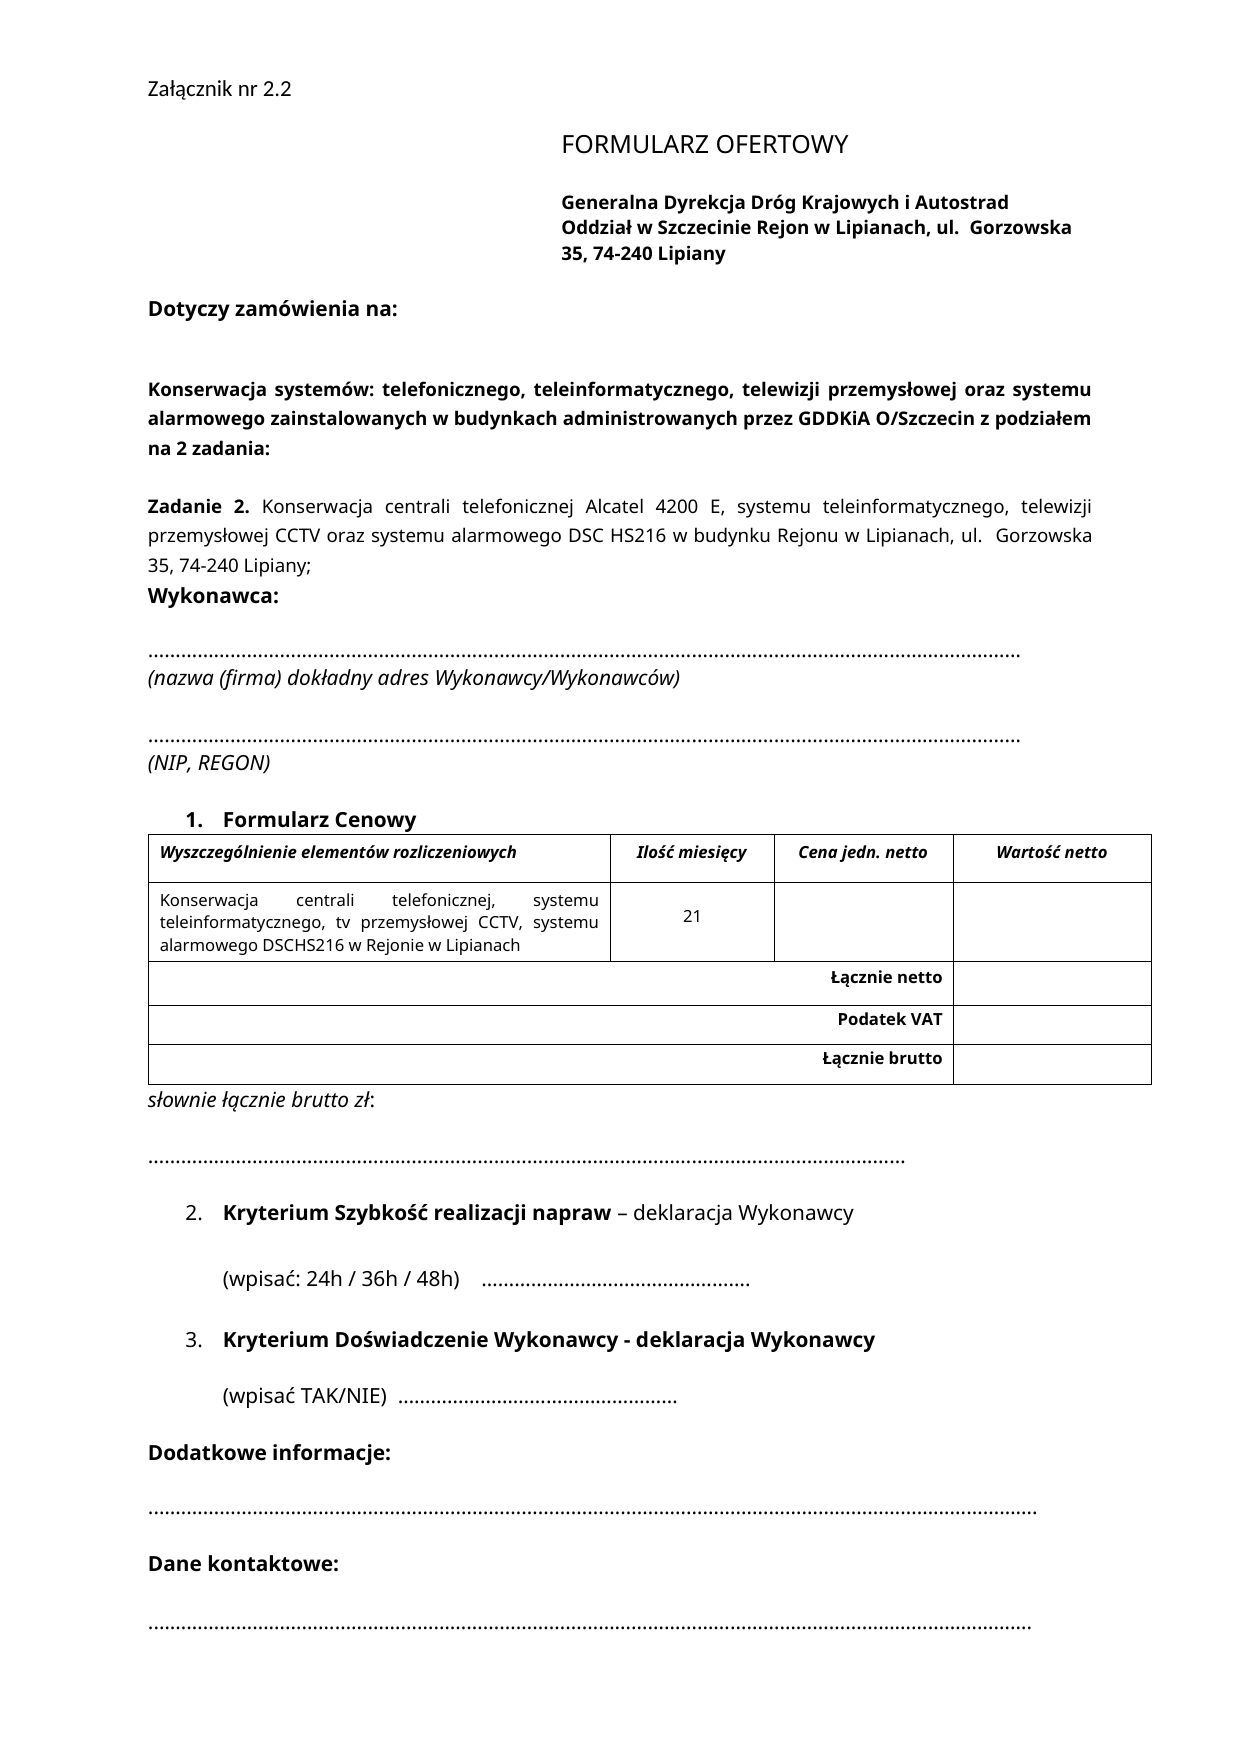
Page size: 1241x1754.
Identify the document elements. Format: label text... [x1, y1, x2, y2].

list (wpisać: 24h / 36h / 48h) …………………………………………. [223, 1264, 1092, 1292]
text Dane kontaktowe: [148, 1549, 1092, 1577]
text Zadanie 2. Konserwacja centrali telefonicznej Alcatel 4200 E, systemu teleinformatycznego, telewizji przemysłowej CCTV oraz systemu alarmowego DSC HS216 w budynku Rejonu w Lipianach, ul. Gorzowska 35, 74-240 Lipiany; [148, 493, 1092, 577]
table_cell [954, 1045, 1151, 1084]
text Wykonawca: [148, 581, 1092, 610]
text …………………………………………………………………………………………………………………………………………… [148, 720, 1092, 748]
table_cell Łącznie netto [149, 962, 953, 1005]
table_header Ilość miesięcy [611, 835, 774, 882]
table_header Wyszczególnienie elementów rozliczeniowych [149, 835, 610, 882]
text FORMULARZ OFERTOWY [561, 127, 1092, 161]
text Dotyczy zamówienia na: [148, 294, 1092, 322]
table_header Cena jedn. netto [775, 835, 953, 882]
table_cell Konserwacja centrali telefonicznej, systemu teleinformatycznego, tv przemysłowej CCTV, systemu alarmowego DSCHS216 w Rejonie w Lipianach [149, 883, 610, 961]
table_cell Łącznie brutto [149, 1045, 953, 1084]
text słownie łącznie brutto zł: [148, 1085, 1092, 1113]
table_cell Podatek VAT [149, 1006, 953, 1044]
text ………………………………………………………………………………………………………………………… [148, 1142, 1092, 1170]
list Formularz Cenowy [185, 805, 1092, 834]
text Generalna Dyrekcja Dróg Krajowych i Autostrad [561, 189, 1092, 214]
table_cell 21 [611, 883, 774, 961]
list Kryterium Szybkość realizacji napraw – deklaracja Wykonawcy [185, 1198, 1092, 1227]
text .…………………………………………….………………………………………………………………………………………………. [148, 1492, 1092, 1521]
text …………………………………………………………………………………………………………………………………………… [148, 635, 1092, 663]
text Oddział w Szczecinie Rejon w Lipianach, ul. Gorzowska 35, 74-240 Lipiany [561, 214, 1092, 266]
list (wpisać TAK/NIE) …………………………………………… [223, 1381, 1092, 1410]
text (nazwa (firma) dokładny adres Wykonawcy/Wykonawców) [148, 663, 1092, 692]
text (NIP, REGON) [148, 748, 1092, 777]
table_header Wartość netto [954, 835, 1151, 882]
list Kryterium Doświadczenie Wykonawcy - deklaracja Wykonawcy [185, 1325, 1092, 1381]
table_cell [954, 962, 1151, 1005]
table_cell [954, 1006, 1151, 1044]
text Dodatkowe informacje: [148, 1438, 1092, 1467]
text Konserwacja systemów: telefonicznego, teleinformatycznego, telewizji przemysłowej oraz systemu alarmowego zainstalowanych w budynkach administrowanych przez GDDKiA O/Szczecin z podziałem na 2 zadania: [148, 376, 1092, 460]
table_cell [775, 883, 953, 961]
text .……………………………………………………………………………………………………………………………………………. [148, 1607, 1092, 1635]
table_cell [954, 883, 1151, 961]
